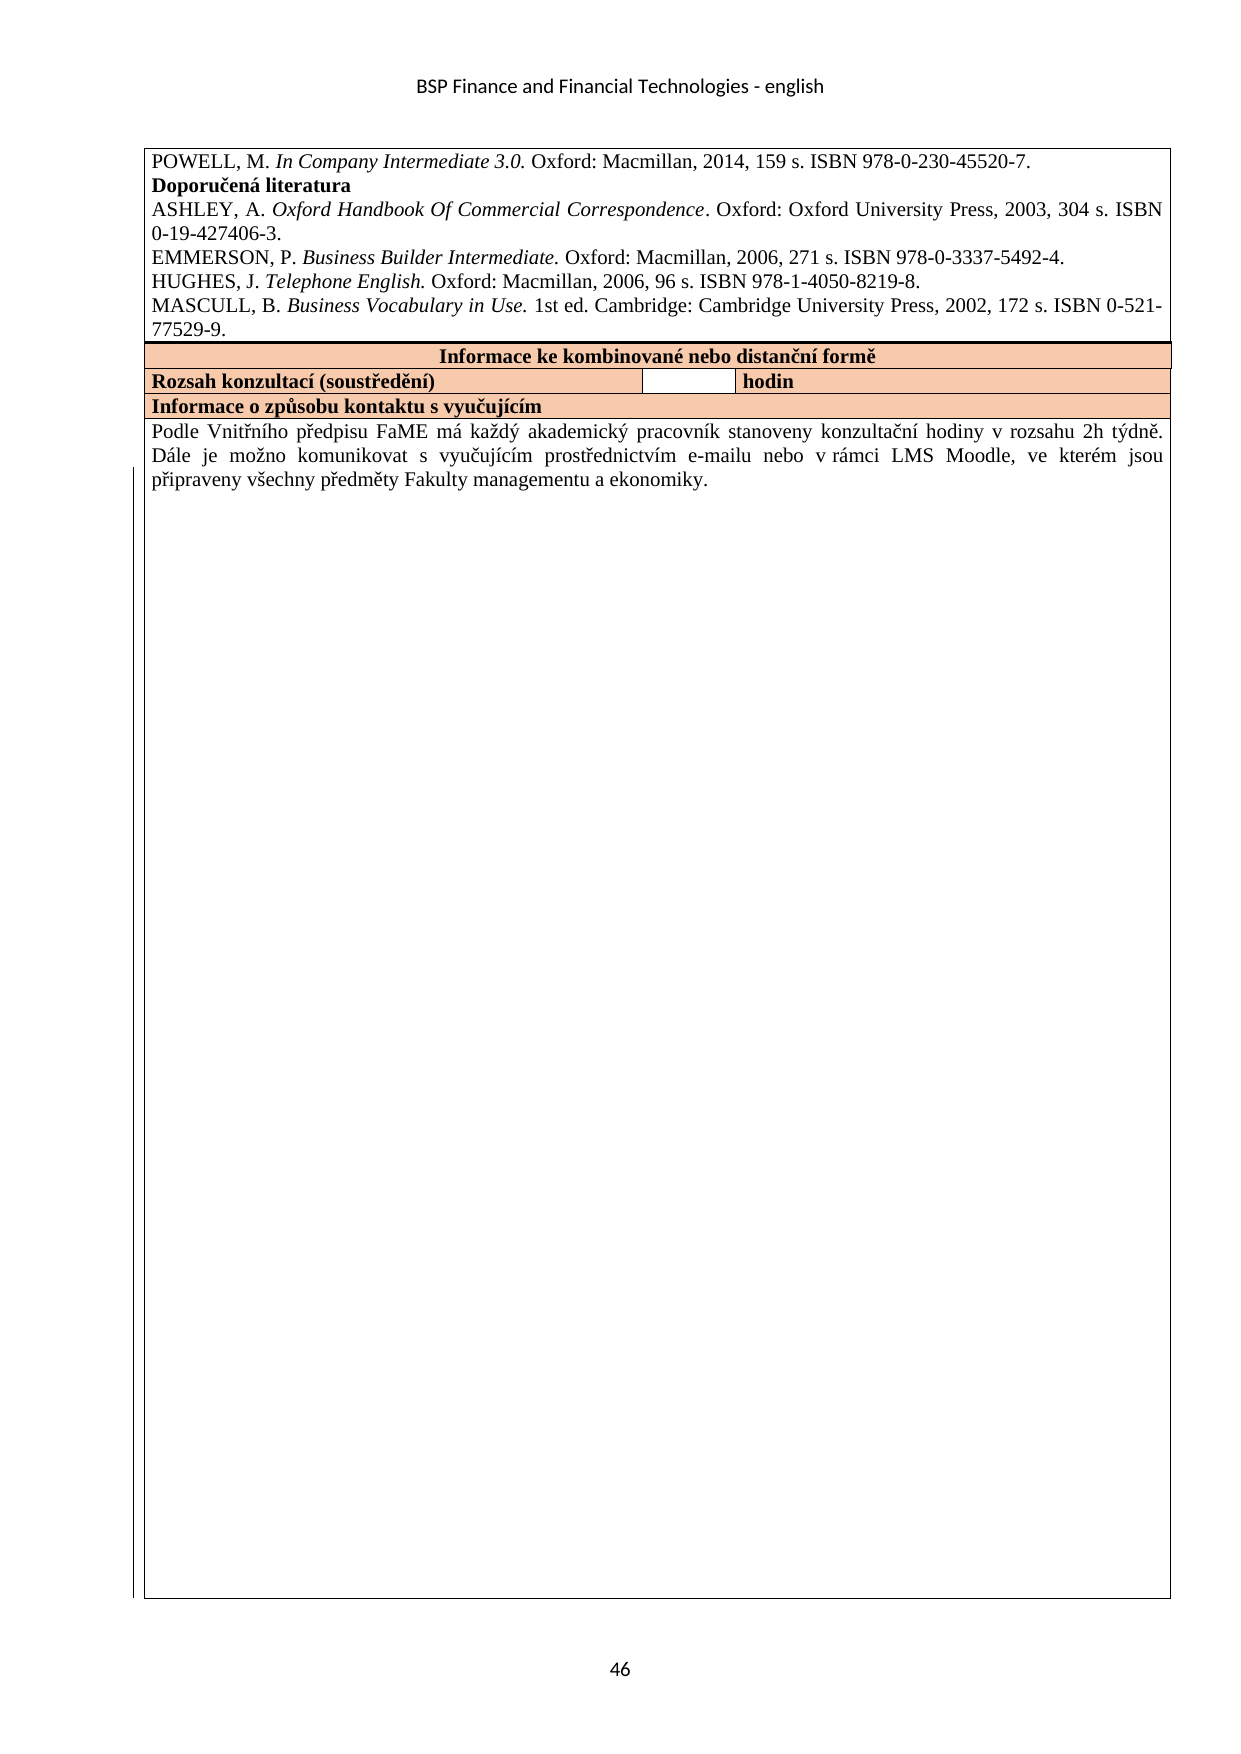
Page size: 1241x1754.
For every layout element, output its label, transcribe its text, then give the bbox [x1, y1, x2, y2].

table_cell [643, 369, 735, 393]
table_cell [145, 419, 1170, 1598]
table_cell Rozsah konzultací (soustředění) [145, 369, 642, 393]
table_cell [145, 149, 1170, 341]
table_cell Informace ke kombinované nebo distanční formě [145, 344, 1171, 368]
table_cell hodin [736, 369, 1170, 393]
table_cell Informace o způsobu kontaktu s vyučujícím [145, 394, 1170, 418]
